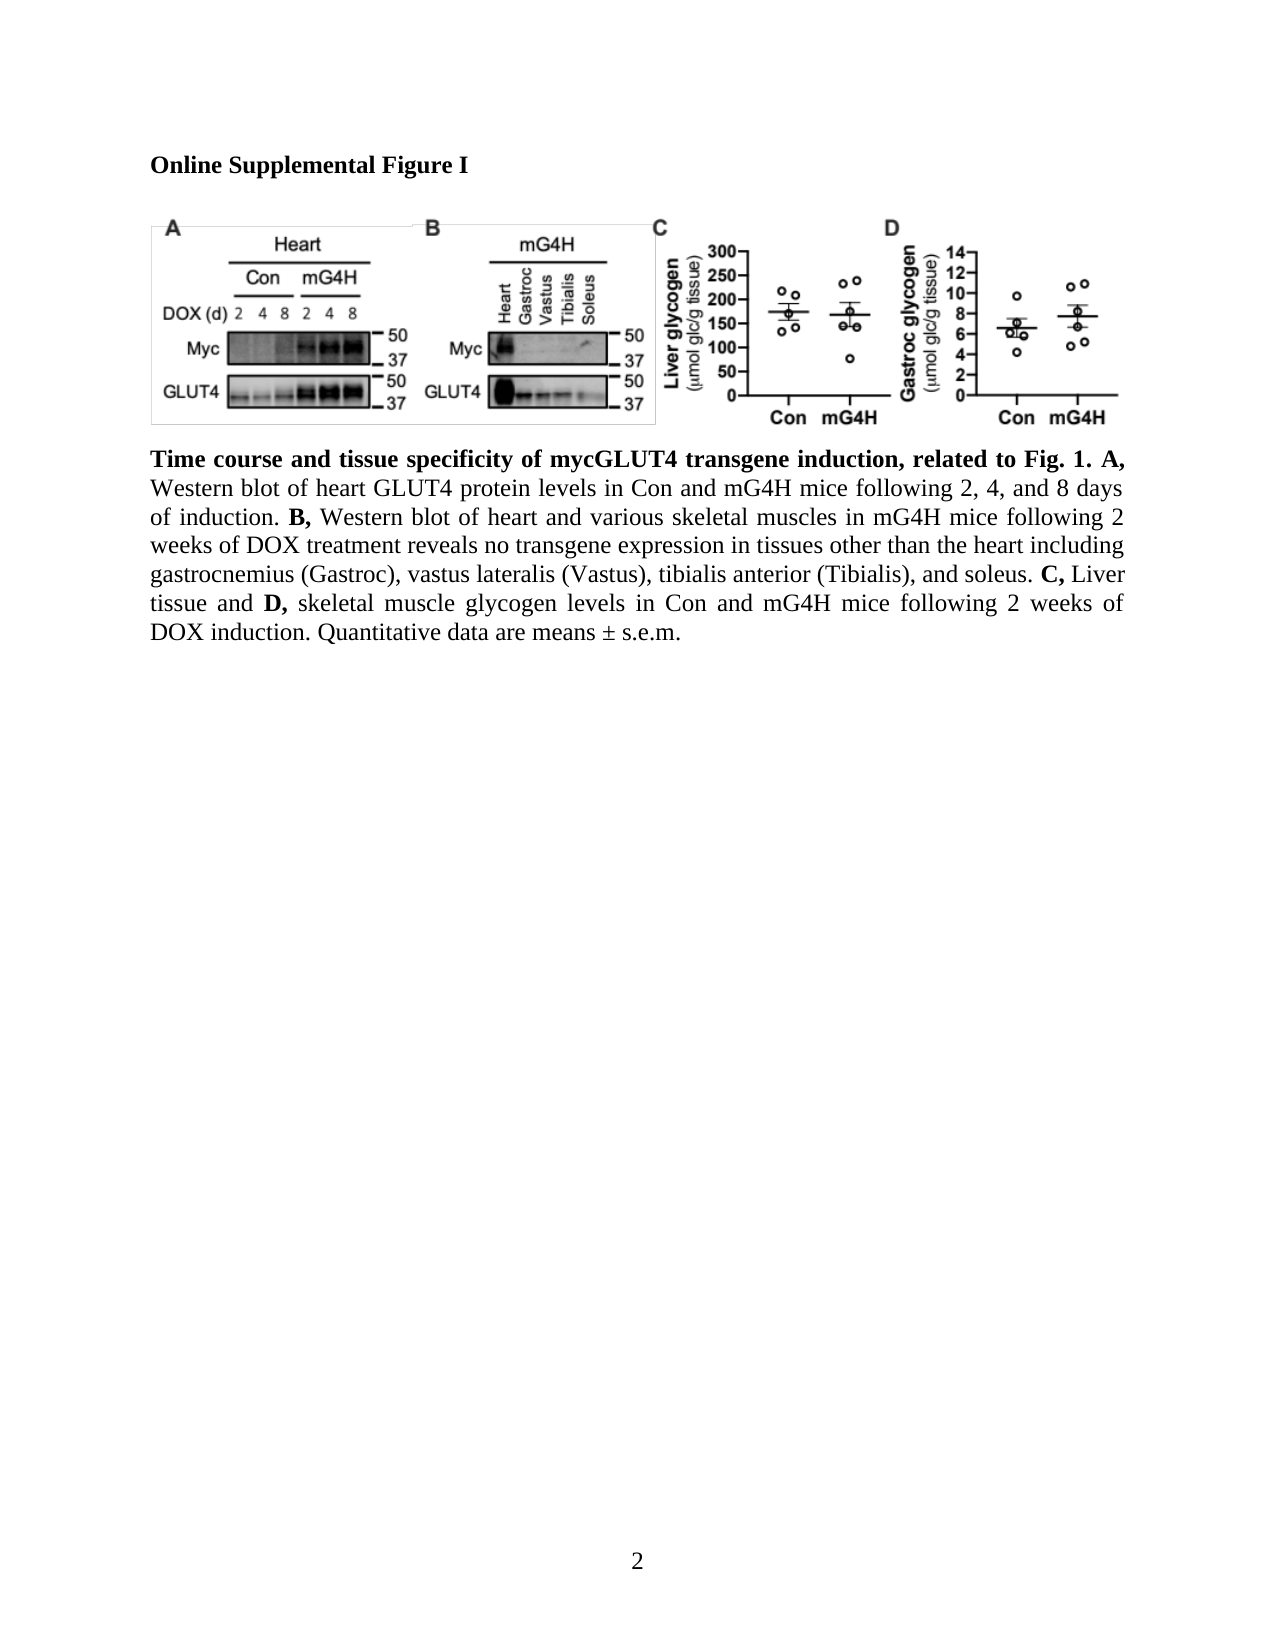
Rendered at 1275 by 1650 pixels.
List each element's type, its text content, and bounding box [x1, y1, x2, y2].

text Online Supplemental Figure I [150, 150, 1125, 179]
text Time course and tissue specificity of mycGLUT4 transgene induction, related to Fig. 1. A, Western blot of heart GLUT4 protein levels in Con and mG4H mice following 2, 4, and 8 days of induction. B, Western blot of heart and various skeletal muscles in mG4H mice following 2 weeks of DOX treatment reveals no transgene expression in tissues other than the heart including gastrocnemius (Gastroc), vastus lateralis (Vastus), tibialis anterior (Tibialis), and soleus. C, Liver tissue and D, skeletal muscle glycogen levels in Con and mG4H mice following 2 weeks of DOX induction. Quantitative data are means ± s.e.m. [150, 444, 1125, 645]
